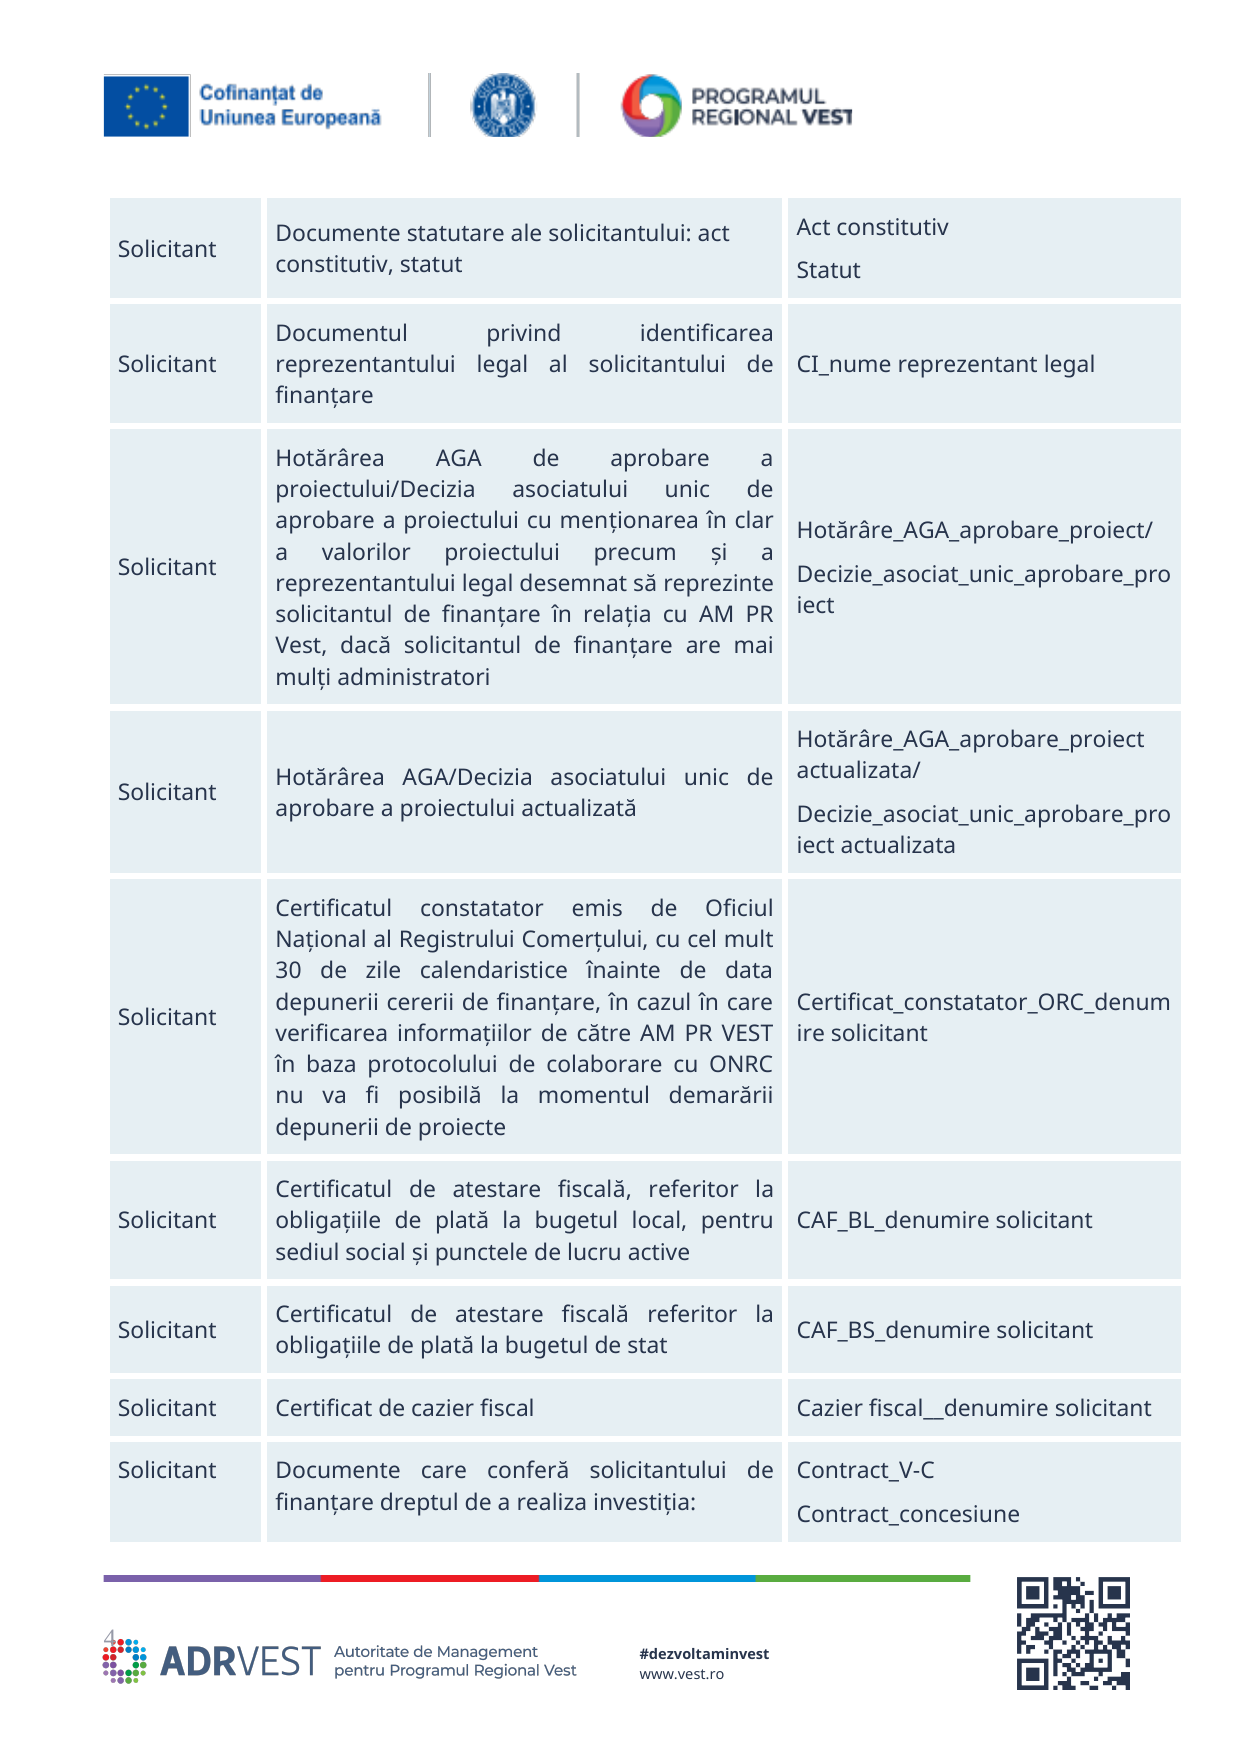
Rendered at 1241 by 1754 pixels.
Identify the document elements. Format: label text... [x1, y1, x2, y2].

picture [93, 1636, 582, 1687]
table_cell Solicitant [110, 879, 261, 1154]
table_cell Hotărâre_AGA_aprobare_proiect/ Decizie_asociat_unic_aprobare_proiect [788, 429, 1181, 704]
table_cell Certificatul constatator emis de Oficiul Național al Registrului Comerţului, cu cel mult 30 de zile calendaristice înainte de data depunerii cererii de finanțare, în cazul în care verificarea informațiilor de către AM PR VEST în baza protocolului de colaborare cu ONRC nu va fi posibilă la momentul demarării depunerii de proiecte [267, 879, 782, 1154]
table_cell Solicitant [110, 711, 261, 873]
table_cell Hotărârea AGA de aprobare a proiectului/Decizia asociatului unic de aprobare a proiectului cu menționarea în clar a valorilor proiectului precum și a reprezentantului legal desemnat să reprezinte solicitantul de finanțare în relația cu AM PR Vest, dacă solicitantul de finanțare are mai mulți administratori [267, 429, 782, 704]
table_cell Hotărâre_AGA_aprobare_proiect actualizata/ Decizie_asociat_unic_aprobare_proiect actualizata [788, 711, 1181, 873]
table_cell Cazier fiscal__denumire solicitant [788, 1379, 1181, 1436]
picture [1008, 1568, 1139, 1699]
table_cell Certificat_constatator_ORC_denumire solicitant [788, 879, 1181, 1154]
table_cell Solicitant [110, 198, 261, 298]
table_cell Certificatul de atestare fiscală, referitor la obligațiile de plată la bugetul local, pentru sediul social și punctele de lucru active [267, 1161, 782, 1279]
table_cell CAF_BS_denumire solicitant [788, 1286, 1181, 1373]
table_cell Solicitant [110, 1442, 261, 1542]
table_cell Solicitant [110, 1379, 261, 1436]
table_cell CAF_BL_denumire solicitant [788, 1161, 1181, 1279]
table_cell Solicitant [110, 304, 261, 423]
table_cell Act constitutiv Statut [788, 198, 1181, 298]
table_cell Solicitant [110, 429, 261, 704]
table_cell Hotărârea AGA/Decizia asociatului unic de aprobare a proiectului actualizată [267, 711, 782, 873]
table_cell Solicitant [110, 1161, 261, 1279]
table_cell Solicitant [110, 1286, 261, 1373]
table_cell Documente statutare ale solicitantului: act constitutiv, statut [267, 198, 782, 298]
table_cell Certificat de cazier fiscal [267, 1379, 782, 1436]
table_cell Contract_V-C Contract_concesiune Contract_ superficie Contract_comodat Contract_închiriere Contract_donație [788, 1442, 1181, 1542]
table_cell CI_nume reprezentant legal [788, 304, 1181, 423]
table_cell Documentul privind identificarea reprezentantului legal al solicitantului de finanțare [267, 304, 782, 423]
table_cell Certificatul de atestare fiscală referitor la obligațiile de plată la bugetul de stat [267, 1286, 782, 1373]
